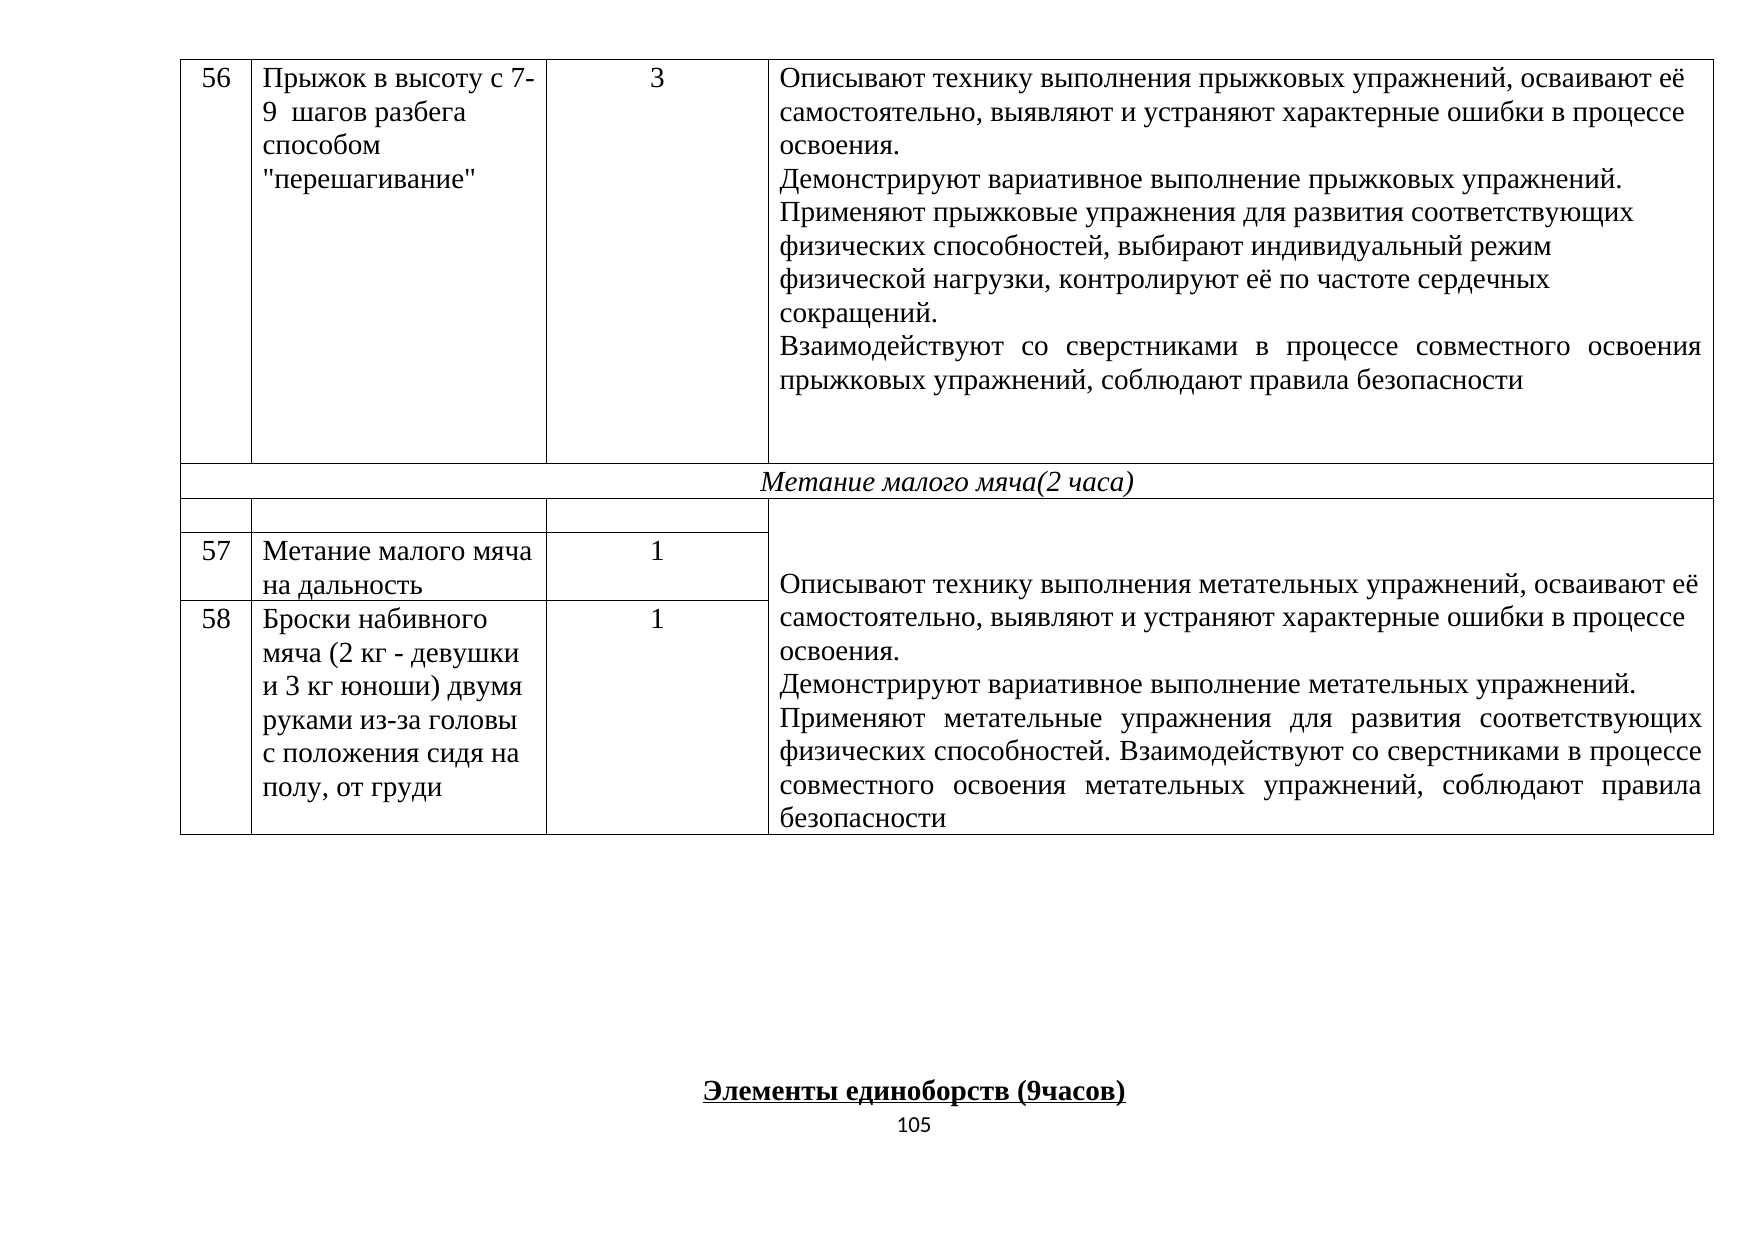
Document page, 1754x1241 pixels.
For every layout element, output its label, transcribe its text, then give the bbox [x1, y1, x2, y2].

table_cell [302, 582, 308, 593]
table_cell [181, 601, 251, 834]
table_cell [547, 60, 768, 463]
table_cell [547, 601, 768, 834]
text Элементы единоборств (9часов) [192, 1073, 1636, 1106]
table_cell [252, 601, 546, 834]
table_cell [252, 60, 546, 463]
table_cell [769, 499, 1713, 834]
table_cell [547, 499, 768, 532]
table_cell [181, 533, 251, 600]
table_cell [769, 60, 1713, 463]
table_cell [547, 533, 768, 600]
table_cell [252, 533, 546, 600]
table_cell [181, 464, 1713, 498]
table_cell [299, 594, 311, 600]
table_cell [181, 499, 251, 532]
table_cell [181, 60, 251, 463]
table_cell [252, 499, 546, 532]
